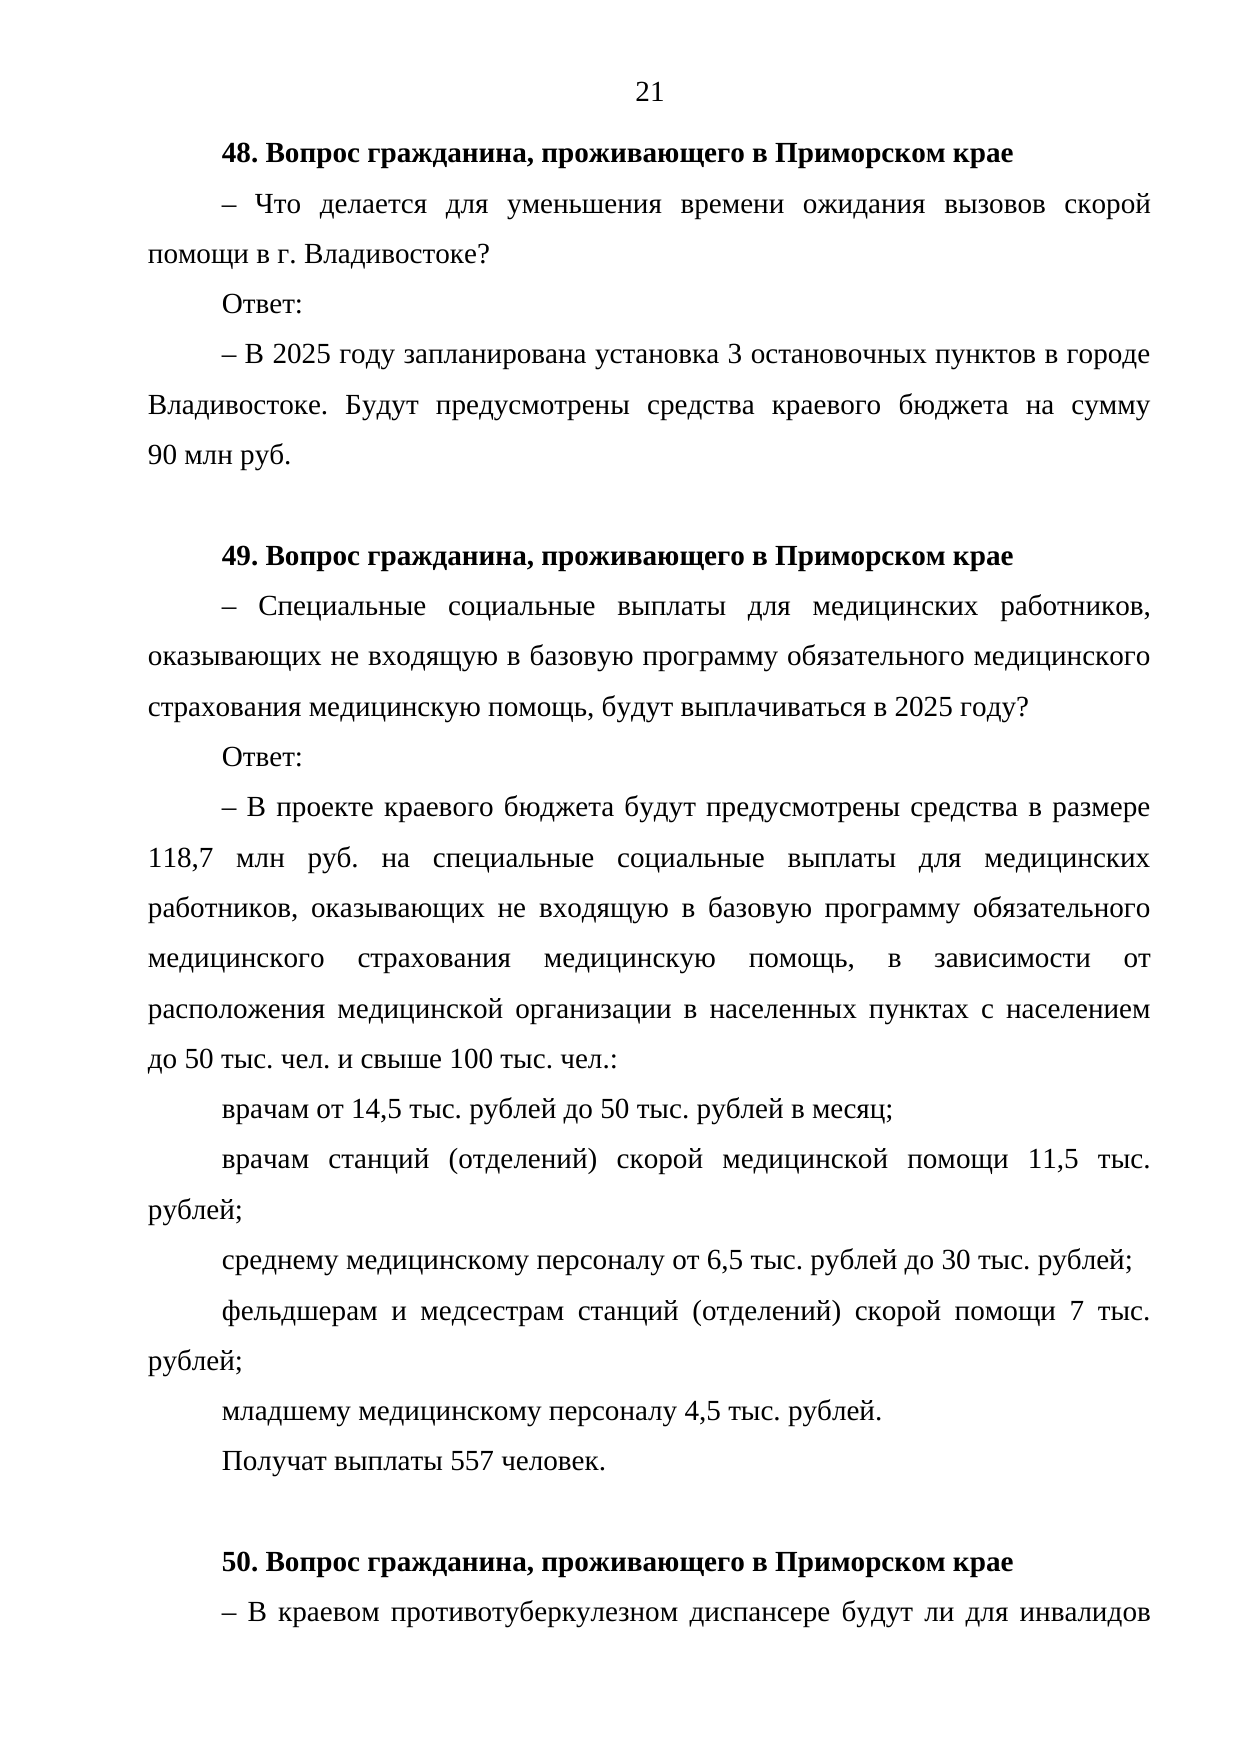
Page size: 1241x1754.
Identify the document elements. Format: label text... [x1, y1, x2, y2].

text – В 2025 году запланирована установка 3 остановочных пунктов в городе Владивостоке. Будут предусмотрены средства краевого бюджета на сумму 90 млн руб. [148, 337, 1152, 471]
text среднему медицинскому персоналу от 6,5 тыс. рублей до 30 тыс. рублей; [148, 1242, 1152, 1276]
text Ответ: [148, 739, 1152, 773]
text врачам от 14,5 тыс. рублей до 50 тыс. рублей в месяц; [148, 1091, 1152, 1125]
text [148, 1594, 1152, 1628]
text 50. Вопрос гражданина, проживающего в Приморском крае [148, 1544, 1152, 1578]
text – Специальные социальные выплаты для медицинских работников, оказывающих не входящую в базовую программу обязательного медицинского страхования медицинскую помощь, будут выплачиваться в 2025 году? [148, 588, 1152, 722]
text 49. Вопрос гражданина, проживающего в Приморском крае [148, 538, 1152, 571]
text 48. Вопрос гражданина, проживающего в Приморском крае [148, 135, 1152, 169]
text младшему медицинскому персоналу 4,5 тыс. рублей. [148, 1393, 1152, 1427]
text фельдшерам и медсестрам станций (отделений) скорой помощи 7 тыс. рублей; [148, 1293, 1152, 1376]
text врачам станций (отделений) скорой медицинской помощи 11,5 тыс. рублей; [148, 1142, 1152, 1226]
text Ответ: [148, 286, 1152, 320]
text – Что делается для уменьшения времени ожидания вызовов скорой помощи в г. Владивостоке? [148, 186, 1152, 269]
text Получат выплаты 557 человек. [148, 1443, 1152, 1477]
text – В проекте краевого бюджета будут предусмотрены средства в размере 118,7 млн руб. на специальные социальные выплаты для медицинских работников, оказывающих не входящую в базовую программу обязательного медицинского страхования медицинскую помощь, в зависимости от расположения медицинской организации в населенных пунктах с населением до 50 тыс. чел. и свыше 100 тыс. чел.: [148, 789, 1152, 1074]
